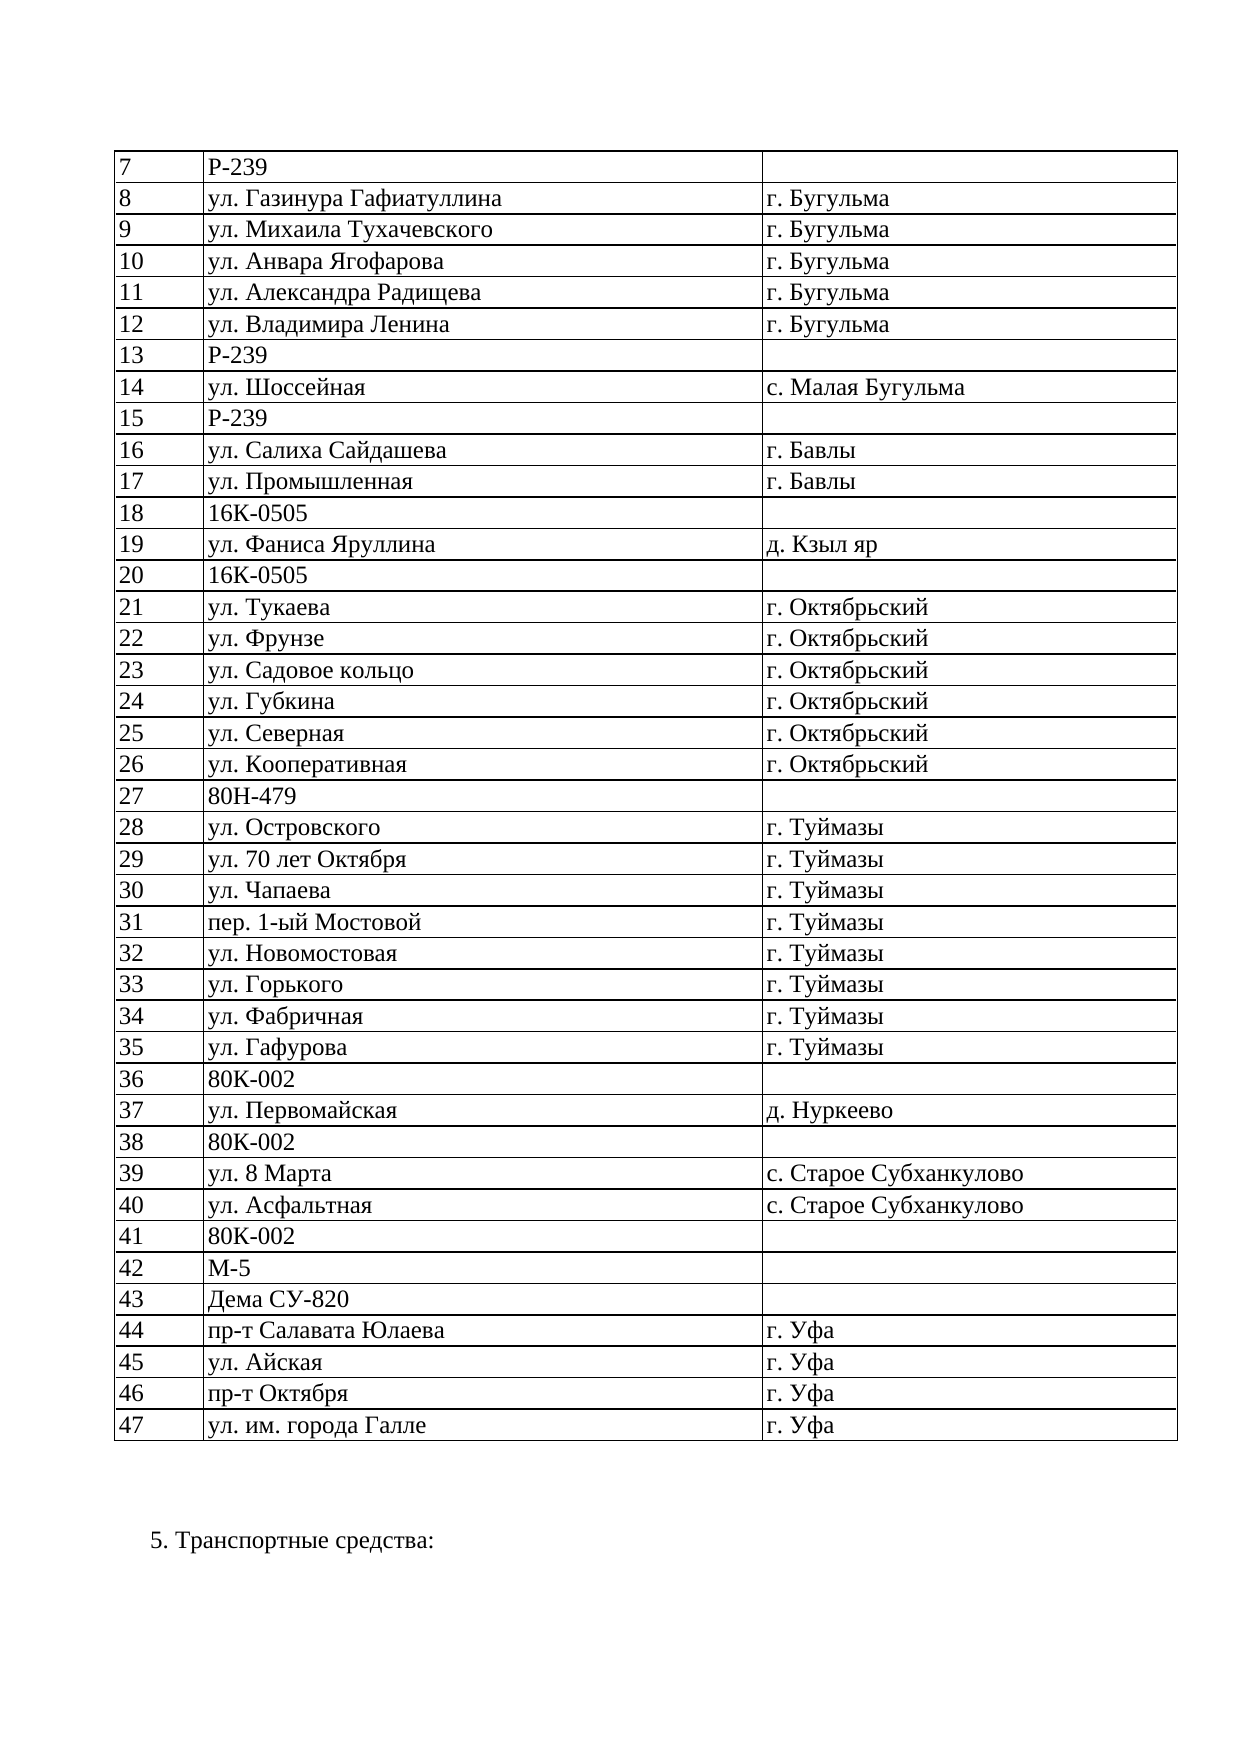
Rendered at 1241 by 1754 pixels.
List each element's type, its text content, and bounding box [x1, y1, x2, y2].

table_cell г. Октябрьский [763, 748, 1177, 779]
table_cell 37 [115, 1095, 203, 1125]
table_cell пер. 1-ый Мостовой [204, 907, 762, 936]
table_cell ул. Островского [204, 812, 762, 842]
table_cell 43 [115, 1284, 203, 1314]
table_cell ул. Тукаева [204, 592, 762, 622]
table_cell г. Бугульма [763, 276, 1177, 307]
table_cell ул. Чапаева [204, 875, 762, 905]
table_cell ул. Шоссейная [204, 372, 762, 402]
table_cell ул. 8 Марта [204, 1158, 762, 1188]
table_cell 14 [115, 371, 203, 402]
table_cell ул. Фабричная [204, 1001, 762, 1031]
table_cell [763, 1220, 1177, 1251]
table_cell 36 [115, 1063, 203, 1094]
table_cell г. Бугульма [763, 244, 1177, 276]
table_cell ул. Анвара Ягофарова [204, 246, 762, 276]
table_cell пр-т Октября [204, 1378, 762, 1408]
table_cell М-5 [204, 1253, 762, 1282]
table_cell Р-239 [204, 340, 762, 370]
table_cell г. Туймазы [763, 874, 1177, 905]
table_cell [763, 1125, 1177, 1157]
table_cell 15 [115, 403, 203, 433]
table_cell ул. Новомостовая [204, 938, 762, 968]
table_cell г. Октябрьский [763, 622, 1177, 653]
table_cell 27 [115, 780, 203, 811]
table_cell г. Туймазы [763, 842, 1177, 873]
table_cell ул. Асфальтная [204, 1190, 762, 1219]
table_cell г. Уфа [763, 1345, 1177, 1377]
table_cell г. Октябрьский [763, 685, 1177, 716]
table_cell 38 [115, 1126, 203, 1157]
table_cell г. Бугульма [763, 307, 1177, 339]
table_cell 17 [115, 466, 203, 496]
table_cell ул. Айская [204, 1347, 762, 1377]
table_cell 34 [115, 1000, 203, 1031]
table_cell 80К-002 [204, 1221, 762, 1251]
table_cell с. Старое Субханкулово [763, 1157, 1177, 1188]
table_cell [763, 152, 1177, 181]
table_cell [763, 559, 1177, 590]
table_cell 26 [115, 749, 203, 779]
table_cell 28 [115, 812, 203, 842]
table_cell г. Бавлы [763, 433, 1177, 464]
table_cell 25 [115, 717, 203, 748]
table_cell 42 [115, 1252, 203, 1282]
table_cell г. Туймазы [763, 1031, 1177, 1062]
table_cell 41 [115, 1221, 203, 1251]
table_cell г. Октябрьский [763, 653, 1177, 685]
table_cell 30 [115, 875, 203, 905]
table_cell 16К-0505 [204, 498, 762, 527]
table_cell 46 [115, 1378, 203, 1408]
table_cell Р-239 [204, 152, 762, 181]
table_cell ул. Салиха Сайдашева [204, 435, 762, 464]
table_cell ул. Михаила Тухачевского [204, 215, 762, 244]
table_cell 9 [115, 214, 203, 244]
table_cell г. Уфа [763, 1314, 1177, 1345]
table_cell г. Туймазы [763, 811, 1177, 842]
table_cell г. Октябрьский [763, 716, 1177, 748]
table_cell 21 [115, 591, 203, 622]
table_cell 45 [115, 1346, 203, 1377]
table_cell г. Бугульма [763, 181, 1177, 213]
text 5. Транспортные средства: [150, 1525, 1090, 1554]
table_cell г. Туймазы [763, 968, 1177, 999]
table_cell 47 [115, 1409, 203, 1440]
table_cell ул. 70 лет Октября [204, 844, 762, 873]
table_cell 10 [115, 245, 203, 276]
table_cell пр-т Салавата Юлаева [204, 1316, 762, 1345]
table_cell г. Уфа [763, 1408, 1177, 1440]
table_cell г. Уфа [763, 1377, 1177, 1408]
table_cell г. Бавлы [763, 465, 1177, 496]
table_cell ул. Кооперативная [204, 749, 762, 779]
table_cell 16К-0505 [204, 561, 762, 590]
table_cell ул. им. города Галле [204, 1410, 762, 1440]
table_cell д. Кзыл яр [763, 528, 1177, 559]
table_cell 11 [115, 277, 203, 307]
table_cell [763, 1251, 1177, 1282]
table_cell 8 [115, 183, 203, 213]
table_cell г. Бугульма [763, 213, 1177, 244]
table_cell 32 [115, 938, 203, 968]
table_cell ул. Фрунзе [204, 623, 762, 653]
table_cell д. Нуркеево [763, 1094, 1177, 1125]
table_cell [763, 1283, 1177, 1314]
table_cell 80К-002 [204, 1127, 762, 1157]
table_cell 80Н-479 [204, 781, 762, 811]
table_cell 80К-002 [204, 1064, 762, 1094]
table_cell г. Октябрьский [763, 590, 1177, 622]
table_cell 39 [115, 1158, 203, 1188]
table_cell [763, 1062, 1177, 1094]
table_cell [763, 402, 1177, 433]
table_cell 16 [115, 434, 203, 464]
table_cell ул. Первомайская [204, 1095, 762, 1125]
table_cell с. Малая Бугульма [763, 370, 1177, 402]
table_cell Р-239 [204, 403, 762, 433]
table_cell 44 [115, 1315, 203, 1345]
table_cell ул. Северная [204, 718, 762, 748]
table_cell с. Старое Субханкулово [763, 1188, 1177, 1219]
table_cell 24 [115, 686, 203, 716]
table_cell г. Туймазы [763, 999, 1177, 1031]
table_cell 40 [115, 1189, 203, 1219]
table_cell 19 [115, 529, 203, 559]
table_cell ул. Владимира Ленина [204, 309, 762, 339]
table_cell 22 [115, 623, 203, 653]
table_cell ул. Губкина [204, 686, 762, 716]
table_cell 35 [115, 1032, 203, 1062]
table_cell г. Туймазы [763, 905, 1177, 936]
table_cell ул. Садовое кольцо [204, 655, 762, 685]
table_cell 13 [115, 340, 203, 370]
table_cell 29 [115, 843, 203, 873]
table_cell 23 [115, 654, 203, 685]
table_cell 7 [115, 152, 203, 181]
table_cell Дема СУ-820 [204, 1284, 762, 1314]
table_cell [763, 496, 1177, 527]
table_cell ул. Гафурова [204, 1032, 762, 1062]
table_cell ул. Промышленная [204, 466, 762, 496]
table_cell ул. Фаниса Яруллина [204, 529, 762, 559]
table_cell ул. Александра Радищева [204, 277, 762, 307]
table_cell 12 [115, 308, 203, 339]
table_cell 33 [115, 969, 203, 999]
table_cell 20 [115, 560, 203, 590]
table_cell 31 [115, 906, 203, 936]
table_cell ул. Газинура Гафиатуллина [204, 183, 762, 213]
table_cell г. Туймазы [763, 936, 1177, 968]
table_cell ул. Горького [204, 970, 762, 999]
table_cell [763, 779, 1177, 811]
table_cell [763, 339, 1177, 370]
table_cell 18 [115, 497, 203, 527]
